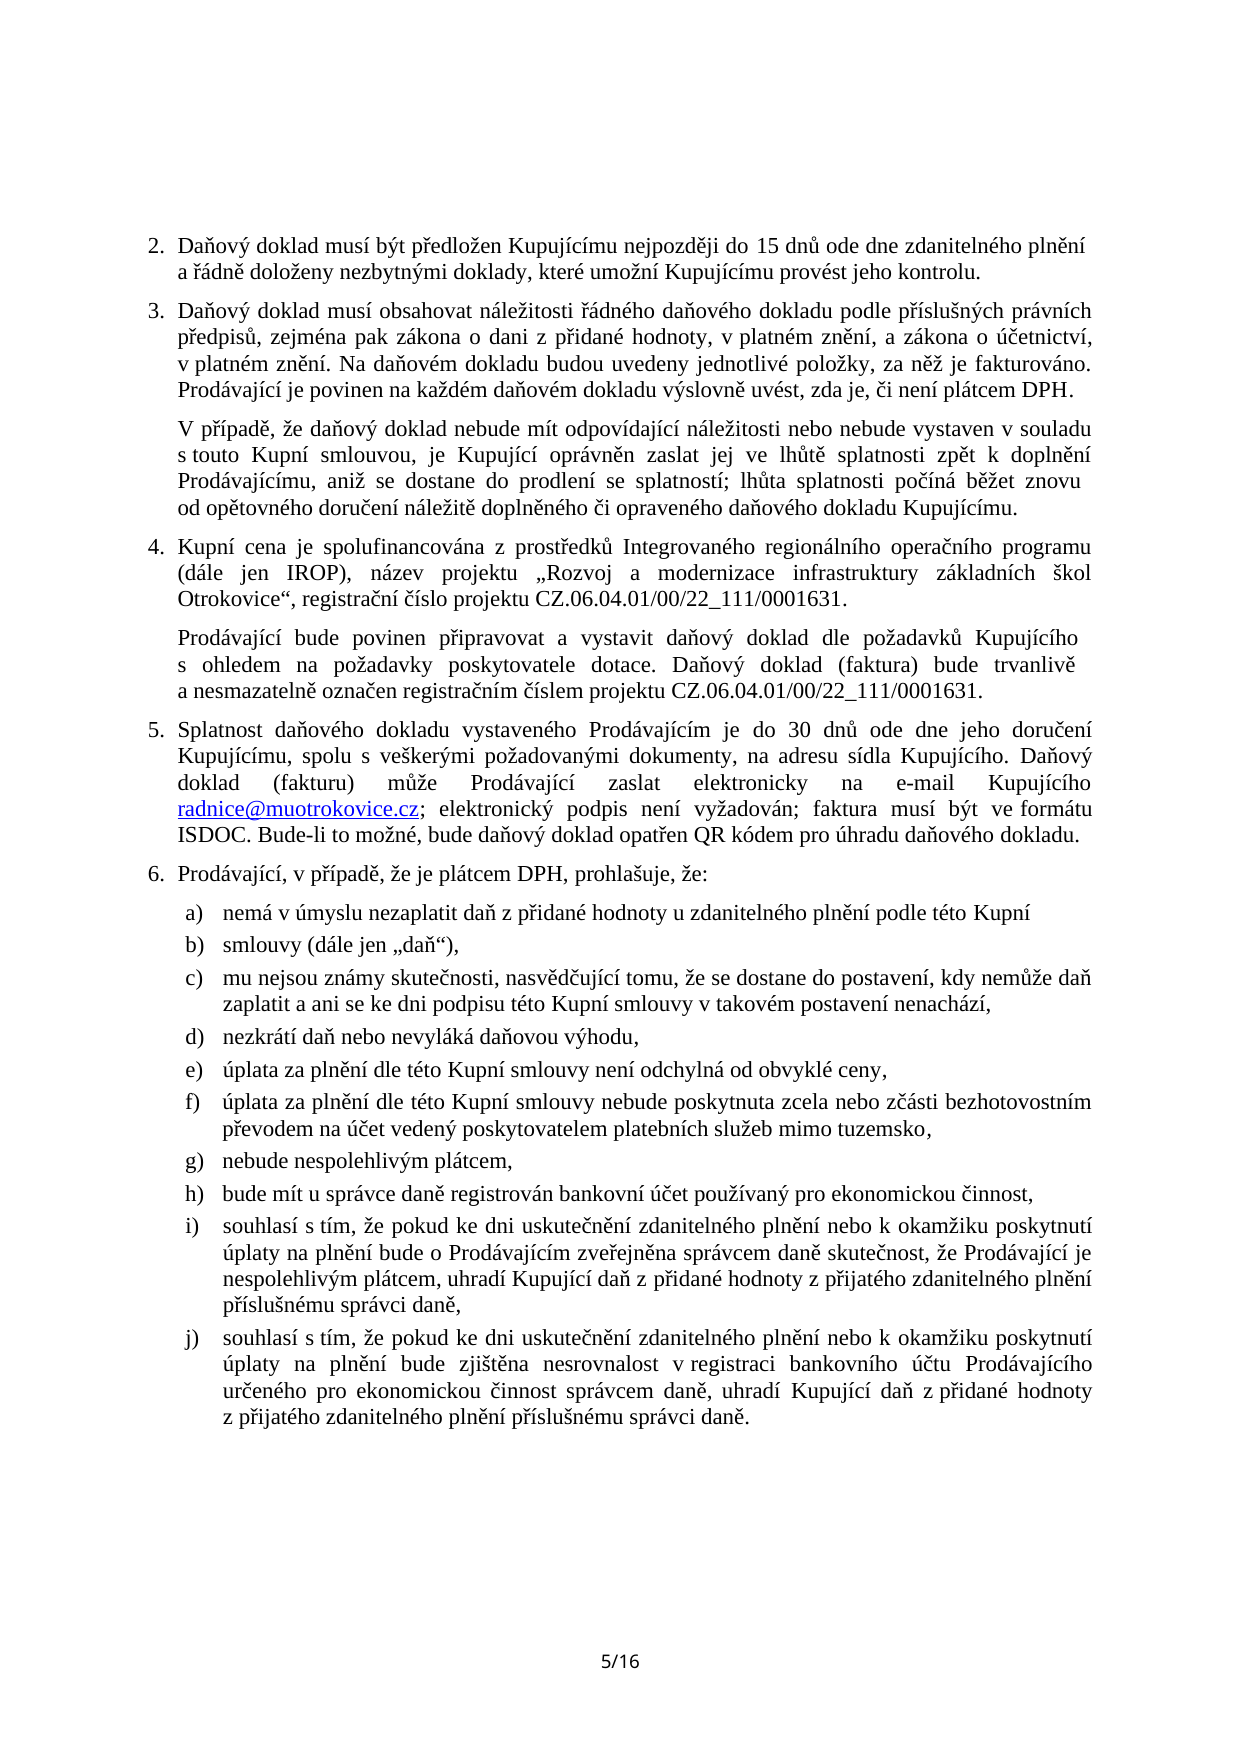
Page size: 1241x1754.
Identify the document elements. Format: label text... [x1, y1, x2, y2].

list nebude nespolehlivým plátcem, [185, 1147, 1092, 1174]
list V případě, že daňový doklad nebude mít odpovídající náležitosti nebo nebude vystaven v souladu s touto Kupní smlouvou, je Kupující oprávněn zaslat jej ve lhůtě splatnosti zpět k doplnění Prodávajícímu, aniž se dostane do prodlení se splatností; lhůta splatnosti počíná běžet znovu od opětovného doručení náležitě doplněného či opraveného daňového dokladu Kupujícímu. [177, 415, 1092, 520]
list Kupní cena je spolufinancována z prostředků Integrovaného regionálního operačního programu (dále jen IROP), název projektu „Rozvoj a modernizace infrastruktury základních škol Otrokovice“, registrační číslo projektu CZ.06.04.01/00/22_111/0001631. [148, 533, 1092, 612]
list souhlasí s tím, že pokud ke dni uskutečnění zdanitelného plnění nebo k okamžiku poskytnutí úplaty na plnění bude o Prodávajícím zveřejněna správcem daně skutečnost, že Prodávající je nespolehlivým plátcem, uhradí Kupující daň z přidané hodnoty z přijatého zdanitelného plnění příslušnému správci daně, [185, 1212, 1092, 1318]
list úplata za plnění dle této Kupní smlouvy nebude poskytnuta zcela nebo zčásti bezhotovostním převodem na účet vedený poskytovatelem platebních služeb mimo tuzemsko, [185, 1088, 1092, 1141]
list Daňový doklad musí obsahovat náležitosti řádného daňového dokladu podle příslušných právních předpisů, zejména pak zákona o dani z přidané hodnoty, v platném znění, a zákona o účetnictví, v platném znění. Na daňovém dokladu budou uvedeny jednotlivé položky, za něž je fakturováno. Prodávající je povinen na každém daňovém dokladu výslovně uvést, zda je, či není plátcem DPH. [148, 297, 1092, 402]
list souhlasí s tím, že pokud ke dni uskutečnění zdanitelného plnění nebo k okamžiku poskytnutí úplaty na plnění bude zjištěna nesrovnalost v registraci bankovního účtu Prodávajícího určeného pro ekonomickou činnost správcem daně, uhradí Kupující daň z přidané hodnoty z přijatého zdanitelného plnění příslušnému správci daně. [185, 1324, 1092, 1429]
list Daňový doklad musí být předložen Kupujícímu nejpozději do 15 dnů ode dne zdanitelného plnění a řádně doloženy nezbytnými doklady, které umožní Kupujícímu provést jeho kontrolu. [148, 232, 1092, 284]
list Prodávající bude povinen připravovat a vystavit daňový doklad dle požadavků Kupujícího s ohledem na požadavky poskytovatele dotace. Daňový doklad (faktura) bude trvanlivě a nesmazatelně označen registračním číslem projektu CZ.06.04.01/00/22_111/0001631. [177, 624, 1092, 703]
list nezkrátí daň nebo nevyláká daňovou výhodu, [185, 1023, 1092, 1049]
list bude mít u správce daně registrován bankovní účet používaný pro ekonomickou činnost, [185, 1180, 1092, 1206]
list Splatnost daňového dokladu vystaveného Prodávajícím je do 30 dnů ode dne jeho doručení Kupujícímu, spolu s veškerými požadovanými dokumenty, na adresu sídla Kupujícího. Daňový doklad (fakturu) může Prodávající zaslat elektronicky na e-mail Kupujícího radnice@muotrokovice.cz; elektronický podpis není vyžadován; faktura musí být ve formátu ISDOC. Bude-li to možné, bude daňový doklad opatřen QR kódem pro úhradu daňového dokladu. [148, 716, 1092, 848]
list Prodávající, v případě, že je plátcem DPH, prohlašuje, že: [148, 860, 1092, 886]
list úplata za plnění dle této Kupní smlouvy není odchylná od obvyklé ceny, [185, 1056, 1092, 1082]
list nemá v úmyslu nezaplatit daň z přidané hodnoty u zdanitelného plnění podle této Kupní [185, 899, 1092, 925]
list mu nejsou známy skutečnosti, nasvědčující tomu, že se dostane do postavení, kdy nemůže daň zaplatit a ani se ke dni podpisu této Kupní smlouvy v takovém postavení nenachází, [185, 964, 1092, 1017]
list smlouvy (dále jen „daň“), [185, 932, 1092, 958]
